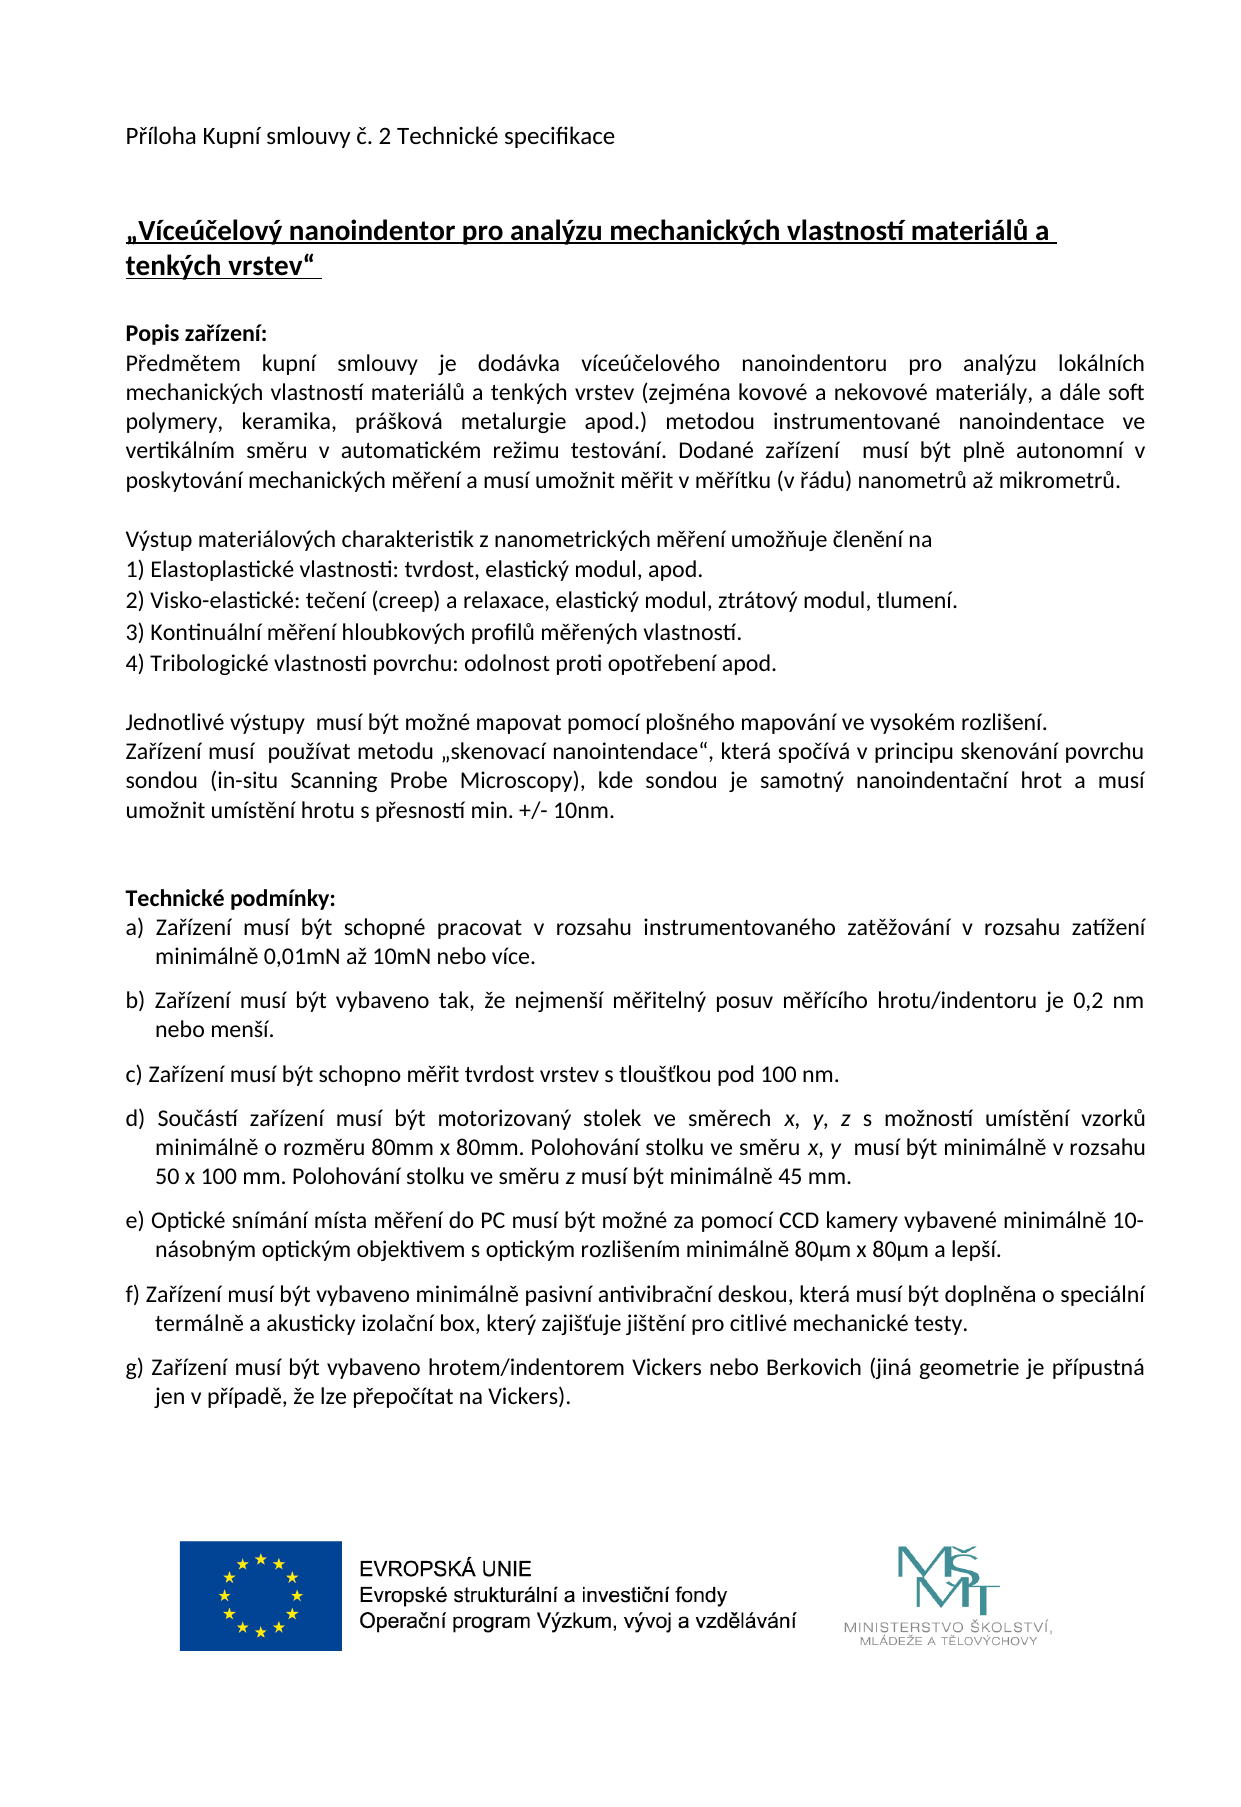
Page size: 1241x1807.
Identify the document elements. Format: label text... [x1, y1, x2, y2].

text b) Zařízení musí být vybaveno tak, že nejmenší měřitelný posuv měřícího hrotu/indentoru je 0,2 nm nebo menší. [125, 985, 1146, 1044]
text d) Součástí zařízení musí být motorizovaný stolek ve směrech x, y, z s možností umístění vzorků minimálně o rozměru 80mm x 80mm. Polohování stolku ve směru x, y musí být minimálně v rozsahu 50 x 100 mm. Polohování stolku ve směru z musí být minimálně 45 mm. [125, 1103, 1146, 1191]
text „Víceúčelový nanoindentor pro analýzu mechanických vlastností materiálů a tenkých vrstev“ [125, 212, 1146, 283]
text Příloha Kupní smlouvy č. 2 Technické specifikace [125, 120, 1146, 151]
text f) Zařízení musí být vybaveno minimálně pasivní antivibrační deskou, která musí být doplněna o speciální termálně a akusticky izolační box, který zajišťuje jištění pro citlivé mechanické testy. [125, 1279, 1146, 1337]
text 1) Elastoplastické vlastnosti: tvrdost, elastický modul, apod. [125, 554, 1146, 583]
text Popis zařízení: [125, 318, 1146, 348]
text 2) Visko-elastické: tečení (creep) a relaxace, elastický modul, ztrátový modul, tlumení. [125, 585, 1146, 615]
text Zařízení musí používat metodu „skenovací nanointendace“, která spočívá v principu skenování povrchu sondou (in-situ Scanning Probe Microscopy), kde sondou je samotný nanoindentační hrot a musí umožnit umístění hrotu s přesností min. +/- 10nm. [125, 736, 1146, 824]
text Technické podmínky: [125, 883, 1146, 912]
text 3) Kontinuální měření hloubkových profilů měřených vlastností. [125, 617, 1146, 646]
text Jednotlivé výstupy musí být možné mapovat pomocí plošného mapování ve vysokém rozlišení. [125, 707, 1146, 736]
picture [125, 1486, 1106, 1705]
text Předmětem kupní smlouvy je dodávka víceúčelového nanoindentoru pro analýzu lokálních mechanických vlastností materiálů a tenkých vrstev (zejména kovové a nekovové materiály, a dále soft polymery, keramika, prášková metalurgie apod.) metodou instrumentované nanoindentace ve vertikálním směru v automatickém režimu testování. Dodané zařízení musí být plně autonomní v poskytování mechanických měření a musí umožnit měřit v měřítku (v řádu) nanometrů až mikrometrů. [125, 348, 1146, 494]
text 4) Tribologické vlastnosti povrchu: odolnost proti opotřebení apod. [125, 648, 1146, 678]
text a) Zařízení musí být schopné pracovat v rozsahu instrumentovaného zatěžování v rozsahu zatížení minimálně 0,01mN až 10mN nebo více. [125, 912, 1146, 971]
text Výstup materiálových charakteristik z nanometrických měření umožňuje členění na [125, 524, 1146, 554]
text e) Optické snímání místa měření do PC musí být možné za pomocí CCD kamery vybavené minimálně 10-násobným optickým objektivem s optickým rozlišením minimálně 80μm x 80μm a lepší. [125, 1205, 1146, 1264]
text g) Zařízení musí být vybaveno hrotem/indentorem Vickers nebo Berkovich (jiná geometrie je přípustná jen v případě, že lze přepočítat na Vickers). [125, 1352, 1146, 1411]
text c) Zařízení musí být schopno měřit tvrdost vrstev s tloušťkou pod 100 nm. [125, 1059, 1146, 1088]
